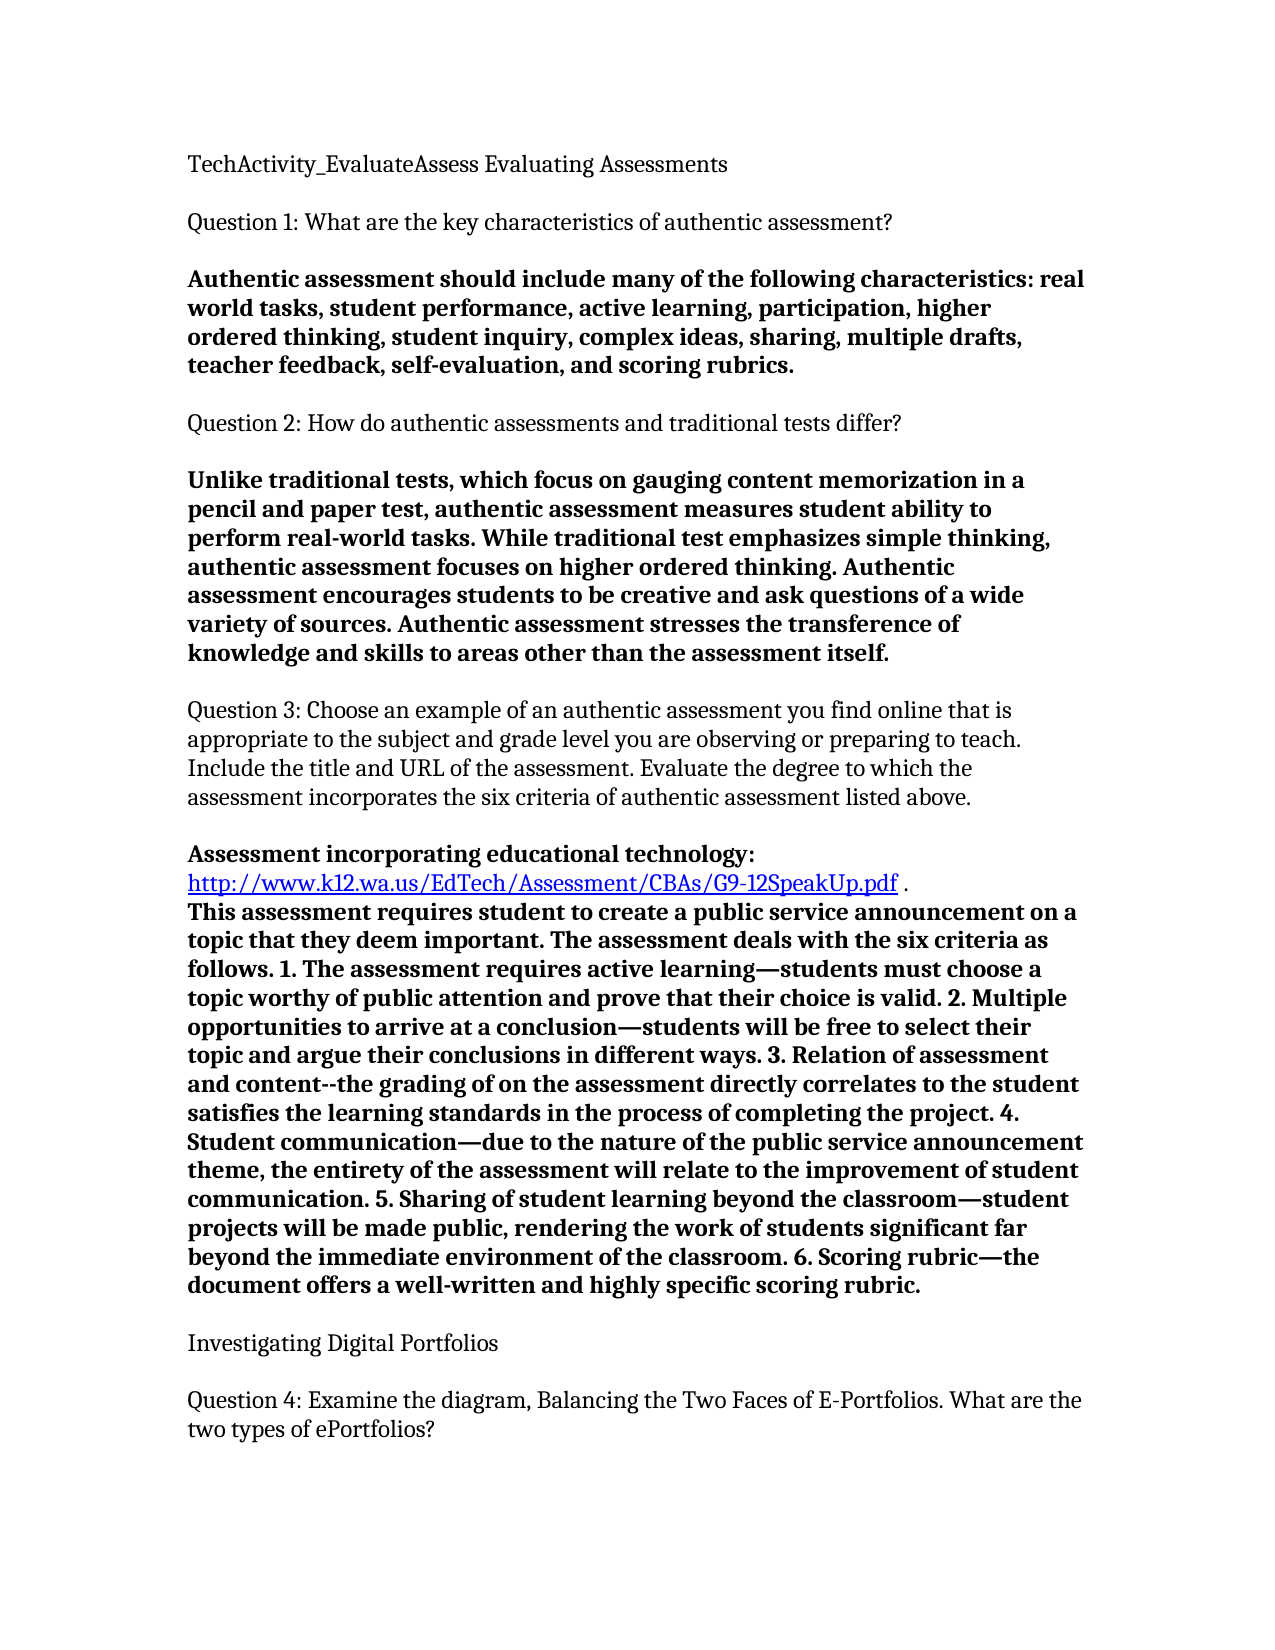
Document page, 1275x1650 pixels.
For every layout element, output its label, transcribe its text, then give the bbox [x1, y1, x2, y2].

text Question 4: Examine the diagram, Balancing the Two Faces of E-Portfolios. What are the two types of ePortfolios? [187, 1386, 1087, 1444]
text Question 2: How do authentic assessments and traditional tests differ? [187, 409, 1087, 437]
text Question 3: Choose an example of an authentic assessment you find online that is appropriate to the subject and grade level you are observing or preparing to teach. Include the title and URL of the assessment. Evaluate the degree to which the assessment incorporates the six criteria of authentic assessment listed above. [187, 696, 1087, 811]
text TechActivity_EvaluateAssess Evaluating Assessments [187, 150, 1087, 179]
text Assessment incorporating educational technology: http://www.k12.wa.us/EdTech/Assessment/CBAs/G9-12SpeakUp.pdf . [187, 840, 1087, 897]
text Authentic assessment should include many of the following characteristics: real world tasks, student performance, active learning, participation, higher ordered thinking, student inquiry, complex ideas, sharing, multiple drafts, teacher feedback, self-evaluation, and scoring rubrics. [187, 265, 1087, 380]
text Unlike traditional tests, which focus on gauging content memorization in a pencil and paper test, authentic assessment measures student ability to perform real-world tasks. While traditional test emphasizes simple thinking, authentic assessment focuses on higher ordered thinking. Authentic assessment encourages students to be creative and ask questions of a wide variety of sources. Authentic assessment stresses the transference of knowledge and skills to areas other than the assessment itself. [187, 466, 1087, 667]
text This assessment requires student to create a public service announcement on a topic that they deem important. The assessment deals with the six criteria as follows. 1. The assessment requires active learning—students must choose a topic worthy of public attention and prove that their choice is valid. 2. Multiple opportunities to arrive at a conclusion—students will be free to select their topic and argue their conclusions in different ways. 3. Relation of assessment and content--the grading of on the assessment directly correlates to the student satisfies the learning standards in the process of completing the project. 4. Student communication—due to the nature of the public service announcement theme, the entirety of the assessment will relate to the improvement of student communication. 5. Sharing of student learning beyond the classroom—student projects will be made public, rendering the work of students significant far beyond the immediate environment of the classroom. 6. Scoring rubric—the document offers a well-written and highly specific scoring rubric. [187, 897, 1087, 1300]
text Question 1: What are the key characteristics of authentic assessment? [187, 207, 1087, 236]
text Investigating Digital Portfolios [187, 1329, 1087, 1357]
